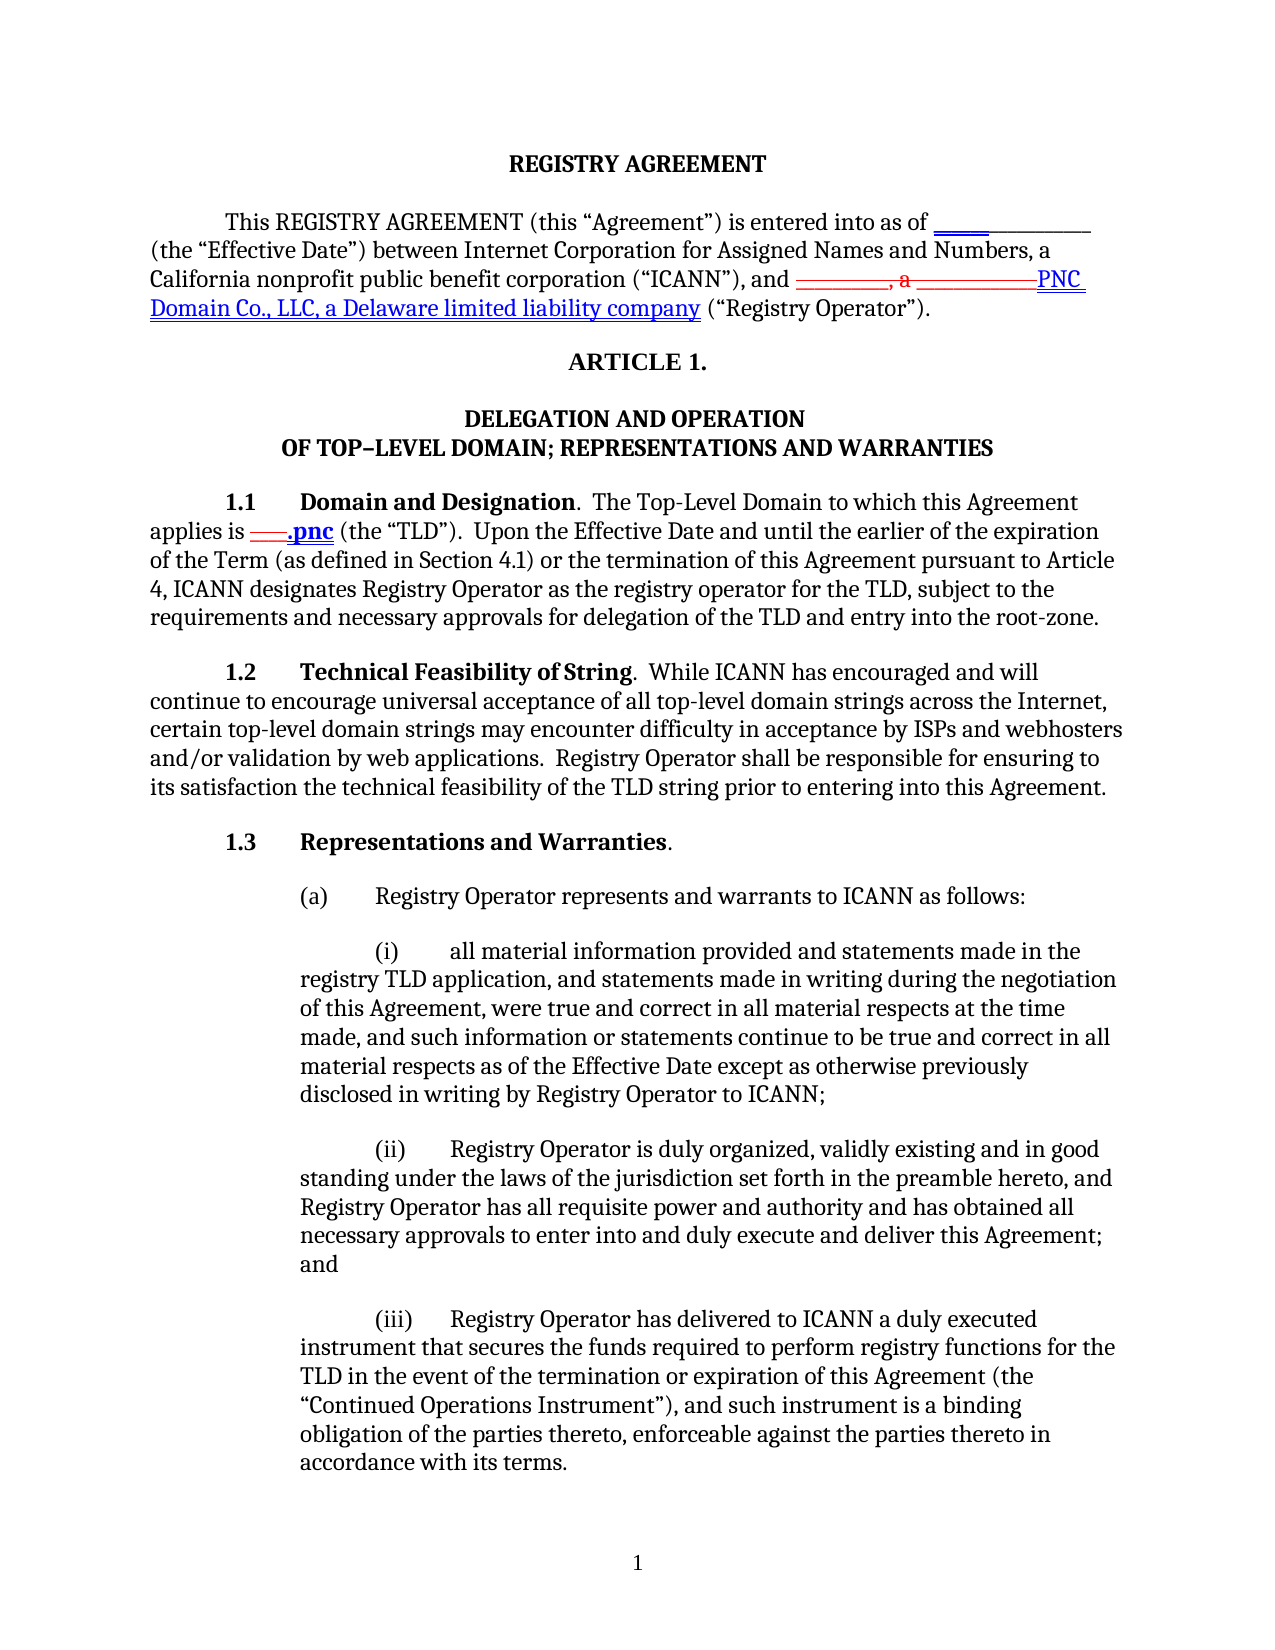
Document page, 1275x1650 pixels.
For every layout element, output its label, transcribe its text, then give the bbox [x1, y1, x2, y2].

text all material information provided and statements made in the registry TLD application, and statements made in writing during the negotiation of this Agreement, were true and correct in all material respects at the time made, and such information or statements continue to be true and correct in all material respects as of the Effective Date except as otherwise previously disclosed in writing by Registry Operator to ICANN; [300, 936, 1125, 1109]
text Representations and Warranties. [150, 827, 1125, 856]
text Registry Operator is duly organized, validly existing and in good standing under the laws of the jurisdiction set forth in the preamble hereto, and Registry Operator has all requisite power and authority and has obtained all necessary approvals to enter into and duly execute and deliver this Agreement; and [300, 1134, 1125, 1279]
text Technical Feasibility of String. While ICANN has encouraged and will continue to encourage universal acceptance of all top-level domain strings across the Internet, certain top-level domain strings may encounter difficulty in acceptance by ISPs and webhosters and/or validation by web applications. Registry Operator shall be responsible for ensuring to its satisfaction the technical feasibility of the TLD string prior to entering into this Agreement. [150, 657, 1125, 802]
text DELEGATION AND OPERATION OF TOP–LEVEL DOMAIN; REPRESENTATIONS AND WARRANTIES [150, 347, 1125, 462]
text Registry Operator has delivered to ICANN a duly executed instrument that secures the funds required to perform registry functions for the TLD in the event of the termination or expiration of this Agreement (the “Continued Operations Instrument”), and such instrument is a binding obligation of the parties thereto, enforceable against the parties thereto in accordance with its terms. [300, 1304, 1125, 1477]
title REGISTRY AGREEMENT [150, 150, 1125, 179]
text Registry Operator represents and warrants to ICANN as follows: [150, 881, 1125, 911]
text Domain and Designation. The Top-Level Domain to which this Agreement applies is ____.pnc (the “TLD”). Upon the Effective Date and until the earlier of the expiration of the Term (as defined in Section 4.1) or the termination of this Agreement pursuant to Article 4, ICANN designates Registry Operator as the registry operator for the TLD, subject to the requirements and necessary approvals for delegation of the TLD and entry into the root-zone. [150, 487, 1125, 632]
text This REGISTRY AGREEMENT (this “Agreement”) is entered into as of _________________ (the “Effective Date”) between Internet Corporation for Assigned Names and Numbers, a California nonprofit public benefit corporation (“ICANN”), and __________, a _____________PNC Domain Co., LLC, a Delaware limited liability company (“Registry Operator”). [150, 207, 1125, 322]
